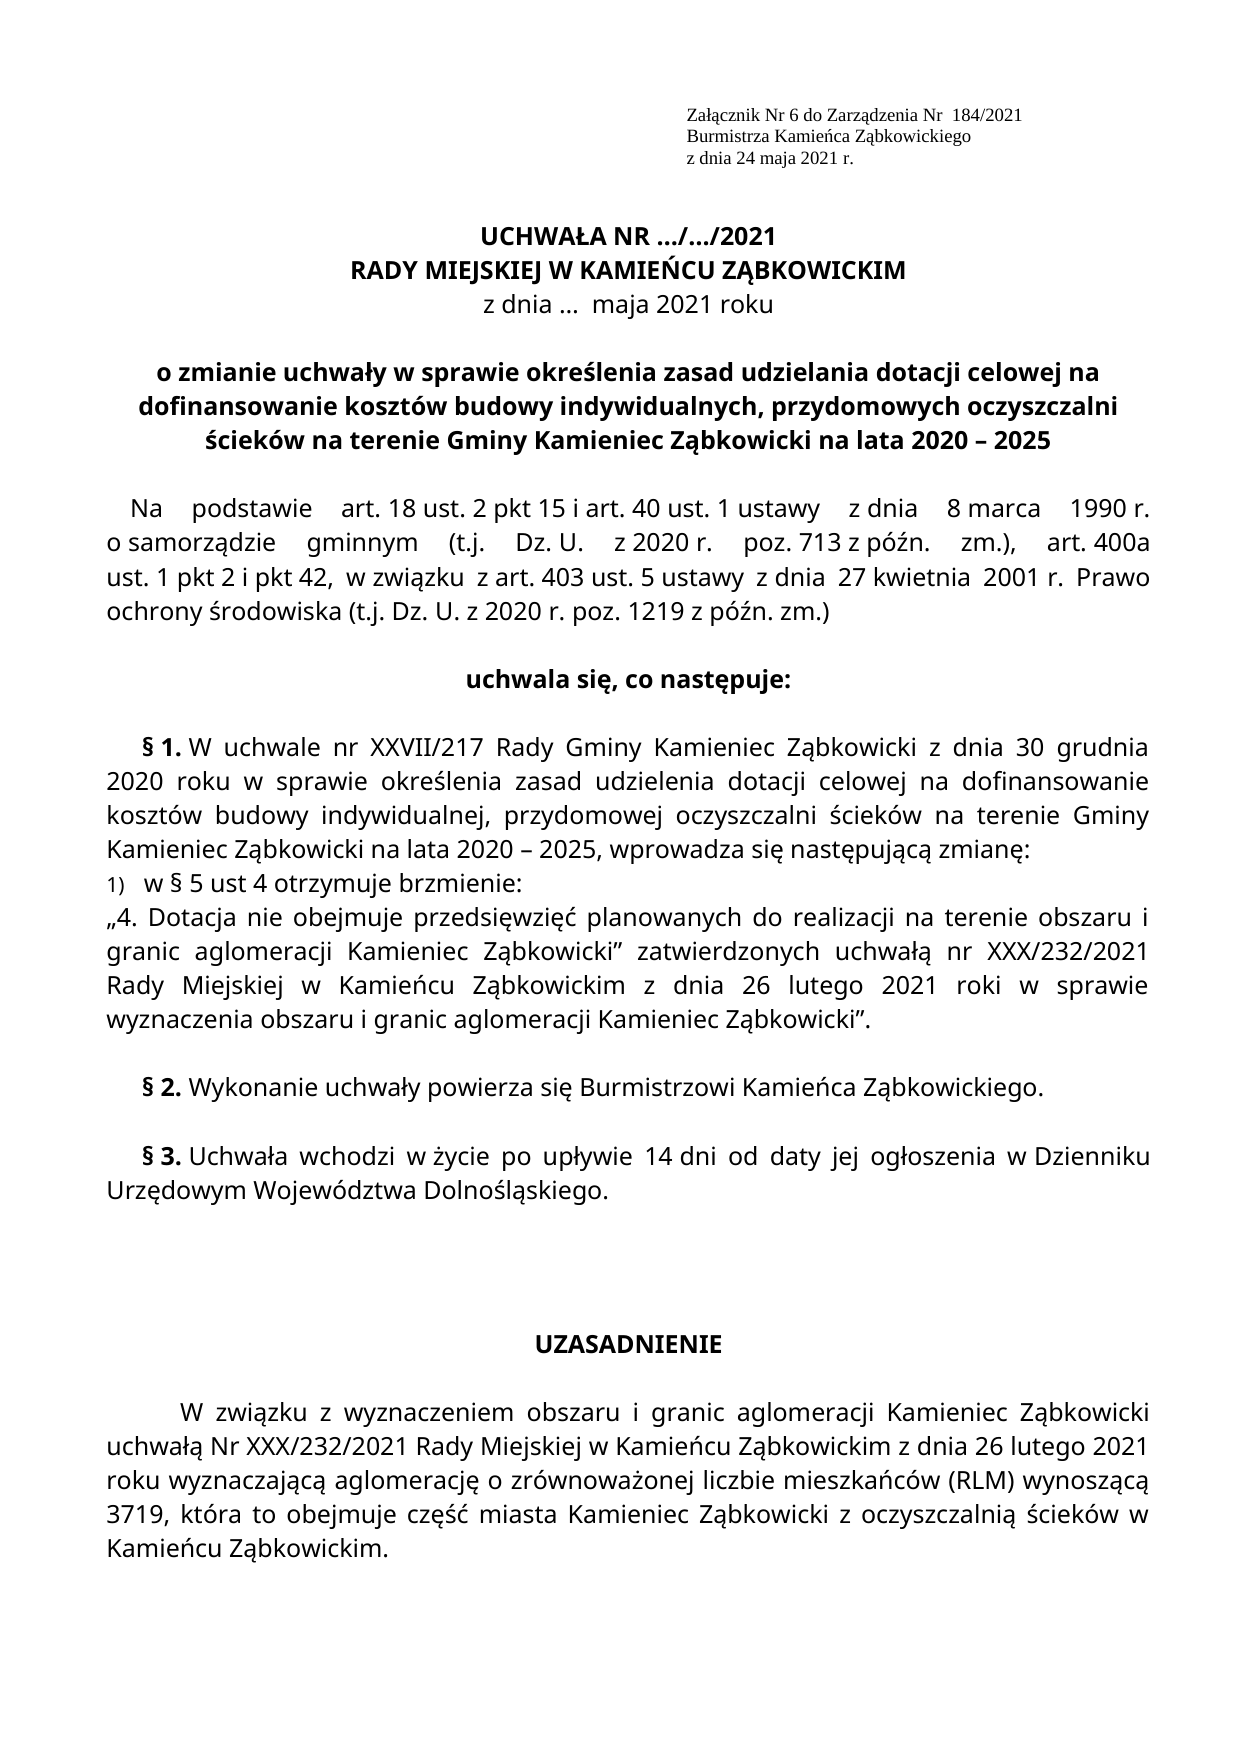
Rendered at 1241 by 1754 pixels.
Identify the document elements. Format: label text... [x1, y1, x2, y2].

text Rady MIEJSKIEJ W KAmieŃCU ZąbkowicKIM [106, 253, 1151, 287]
text o zmianie uchwały w sprawie określenia zasad udzielania dotacji celowej na dofinansowanie kosztów budowy indywidualnych, przydomowych oczyszczalni ścieków na terenie Gminy Kamieniec Ząbkowicki na lata 2020 – 2025 [106, 355, 1151, 457]
list w § 5 ust 4 otrzymuje brzmienie: [106, 866, 1151, 900]
text „4. Dotacja nie obejmuje przedsięwzięć planowanych do realizacji na terenie obszaru i granic aglomeracji Kamieniec Ząbkowicki” zatwierdzonych uchwałą nr XXX/232/2021 Rady Miejskiej w Kamieńcu Ząbkowickim z dnia 26 lutego 2021 roki w sprawie wyznaczenia obszaru i granic aglomeracji Kamieniec Ząbkowicki”. [106, 900, 1151, 1036]
text z dnia 24 maja 2021 r. [106, 147, 1151, 168]
text z dnia … maja 2021 roku [106, 287, 1151, 321]
text UCHWAŁA NR …/…/2021 [106, 218, 1151, 253]
text uchwala się, co następuje: [106, 661, 1151, 695]
text § 1. W uchwale nr XXVII/217 Rady Gminy Kamieniec Ząbkowicki z dnia 30 grudnia 2020 roku w sprawie określenia zasad udzielenia dotacji celowej na dofinansowanie kosztów budowy indywidualnej, przydomowej oczyszczalni ścieków na terenie Gminy Kamieniec Ząbkowicki na lata 2020 – 2025, wprowadza się następującą zmianę: [106, 729, 1151, 866]
text § 3. Uchwała wchodzi w życie po upływie 14 dni od daty jej ogłoszenia w Dzienniku Urzędowym Województwa Dolnośląskiego. [106, 1138, 1151, 1206]
text W związku z wyznaczeniem obszaru i granic aglomeracji Kamieniec Ząbkowicki uchwałą Nr XXX/232/2021 Rady Miejskiej w Kamieńcu Ząbkowickim z dnia 26 lutego 2021 roku wyznaczającą aglomerację o zrównoważonej liczbie mieszkańców (RLM) wynoszącą 3719, która to obejmuje część miasta Kamieniec Ząbkowicki z oczyszczalnią ścieków w Kamieńcu Ząbkowickim. [106, 1395, 1151, 1565]
text Na podstawie art. 18 ust. 2 pkt 15 i art. 40 ust. 1 ustawy z dnia 8 marca 1990 r. o samorządzie gminnym (t.j. Dz. U. z 2020 r. poz. 713 z późn. zm.), art. 400a ust. 1 pkt 2 i pkt 42, w związku z art. 403 ust. 5 ustawy z dnia 27 kwietnia 2001 r. Prawo ochrony środowiska (t.j. Dz. U. z 2020 r. poz. 1219 z późn. zm.) [106, 491, 1151, 627]
text Burmistrza Kamieńca Ząbkowickiego [106, 125, 1151, 147]
text Załącznik Nr 6 do Zarządzenia Nr 184/2021 [106, 103, 1151, 125]
text § 2. Wykonanie uchwały powierza się Burmistrzowi Kamieńca Ząbkowickiego. [106, 1070, 1151, 1104]
text UZASADNIENIE [106, 1327, 1151, 1361]
